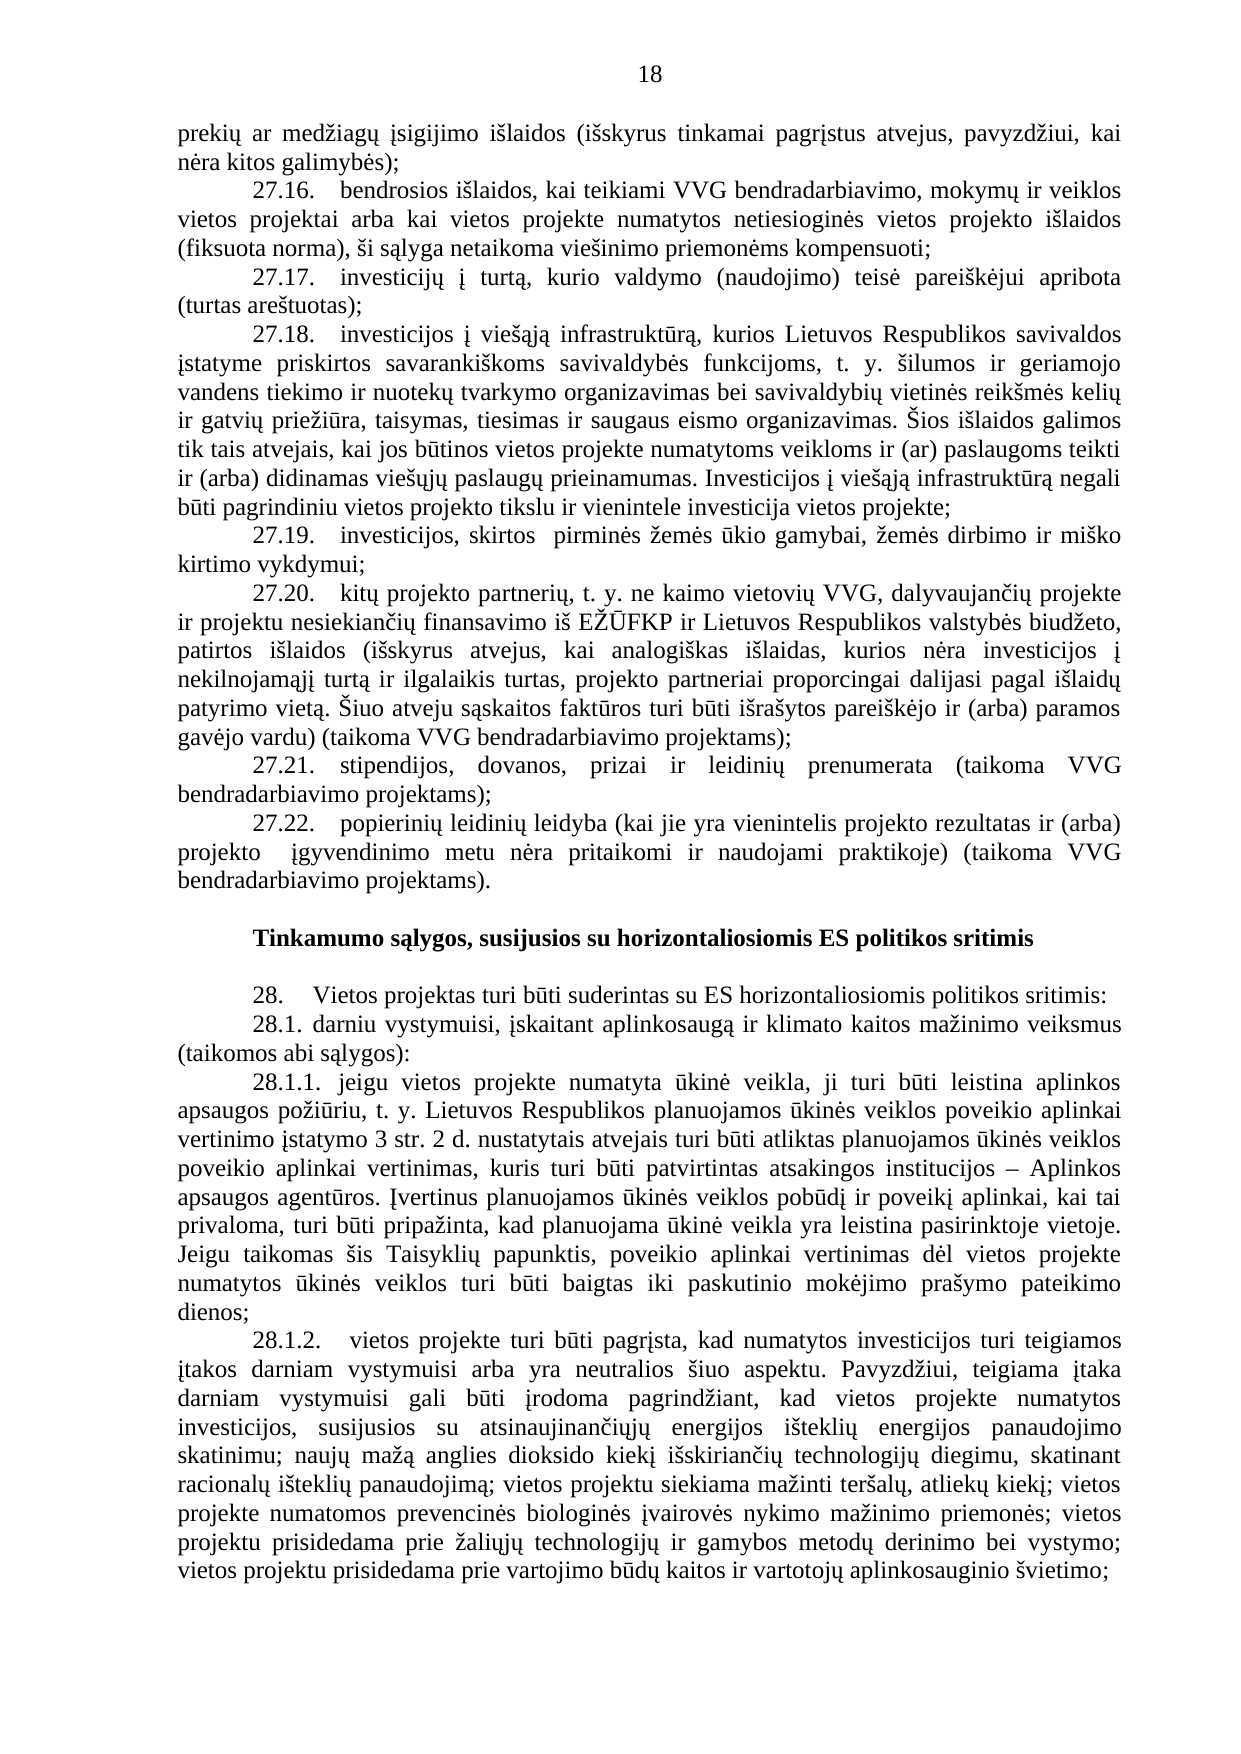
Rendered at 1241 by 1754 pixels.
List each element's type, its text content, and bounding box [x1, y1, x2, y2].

list popierinių leidinių leidyba (kai jie yra vienintelis projekto rezultatas ir (arba) projekto įgyvendinimo metu nėra pritaikomi ir naudojami praktikoje) (taikoma VVG bendradarbiavimo projektams). [177, 808, 1122, 894]
list vietos projekte turi būti pagrįsta, kad numatytos investicijos turi teigiamos įtakos darniam vystymuisi arba yra neutralios šiuo aspektu. Pavyzdžiui, teigiama įtaka darniam vystymuisi gali būti įrodoma pagrindžiant, kad vietos projekte numatytos investicijos, susijusios su atsinaujinančiųjų energijos išteklių energijos panaudojimo skatinimu; naujų mažą anglies dioksido kiekį išskiriančių technologijų diegimu, skatinant racionalų išteklių panaudojimą; vietos projektu siekiama mažinti teršalų, atliekų kiekį; vietos projekte numatomos prevencinės biologinės įvairovės nykimo mažinimo priemonės; vietos projektu prisidedama prie žaliųjų technologijų ir gamybos metodų derinimo bei vystymo; vietos projektu prisidedama prie vartojimo būdų kaitos ir vartotojų aplinkosauginio švietimo; [177, 1326, 1122, 1584]
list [177, 118, 1122, 176]
list investicijų į turtą, kurio valdymo (naudojimo) teisė pareiškėjui apribota (turtas areštuotas); [177, 262, 1122, 319]
list stipendijos, dovanos, prizai ir leidinių prenumerata (taikoma VVG bendradarbiavimo projektams); [177, 751, 1122, 808]
list kitų projekto partnerių, t. y. ne kaimo vietovių VVG, dalyvaujančių projekte ir projektu nesiekiančių finansavimo iš EŽŪFKP ir Lietuvos Respublikos valstybės biudžeto, patirtos išlaidos (išskyrus atvejus, kai analogiškas išlaidas, kurios nėra investicijos į nekilnojamąjį turtą ir ilgalaikis turtas, projekto partneriai proporcingai dalijasi pagal išlaidų patyrimo vietą. Šiuo atveju sąskaitos faktūros turi būti išrašytos pareiškėjo ir (arba) paramos gavėjo vardu) (taikoma VVG bendradarbiavimo projektams); [177, 578, 1122, 751]
list investicijos į viešąją infrastruktūrą, kurios Lietuvos Respublikos savivaldos įstatyme priskirtos savarankiškoms savivaldybės funkcijoms, t. y. šilumos ir geriamojo vandens tiekimo ir nuotekų tvarkymo organizavimas bei savivaldybių vietinės reikšmės kelių ir gatvių priežiūra, taisymas, tiesimas ir saugaus eismo organizavimas. Šios išlaidos galimos tik tais atvejais, kai jos būtinos vietos projekte numatytoms veikloms ir (ar) paslaugoms teikti ir (arba) didinamas viešųjų paslaugų prieinamumas. Investicijos į viešąją infrastruktūrą negali būti pagrindiniu vietos projekto tikslu ir vienintele investicija vietos projekte; [177, 319, 1122, 521]
list darniu vystymuisi, įskaitant aplinkosaugą ir klimato kaitos mažinimo veiksmus (taikomos abi sąlygos): [177, 1009, 1122, 1067]
list Vietos projektas turi būti suderintas su ES horizontaliosiomis politikos sritimis: [177, 981, 1122, 1009]
list jeigu vietos projekte numatyta ūkinė veikla, ji turi būti leistina aplinkos apsaugos požiūriu, t. y. Lietuvos Respublikos planuojamos ūkinės veiklos poveikio aplinkai vertinimo įstatymo 3 str. 2 d. nustatytais atvejais turi būti atliktas planuojamos ūkinės veiklos poveikio aplinkai vertinimas, kuris turi būti patvirtintas atsakingos institucijos – Aplinkos apsaugos agentūros. Įvertinus planuojamos ūkinės veiklos pobūdį ir poveikį aplinkai, kai tai privaloma, turi būti pripažinta, kad planuojama ūkinė veikla yra leistina pasirinktoje vietoje. Jeigu taikomas šis Taisyklių papunktis, poveikio aplinkai vertinimas dėl vietos projekte numatytos ūkinės veiklos turi būti baigtas iki paskutinio mokėjimo prašymo pateikimo dienos; [177, 1067, 1122, 1326]
text Tinkamumo sąlygos, susijusios su horizontaliosiomis ES politikos sritimis [177, 923, 1122, 952]
list bendrosios išlaidos, kai teikiami VVG bendradarbiavimo, mokymų ir veiklos vietos projektai arba kai vietos projekte numatytos netiesioginės vietos projekto išlaidos (fiksuota norma), ši sąlyga netaikoma viešinimo priemonėms kompensuoti; [177, 176, 1122, 262]
list investicijos, skirtos pirminės žemės ūkio gamybai, žemės dirbimo ir miško kirtimo vykdymui; [177, 521, 1122, 578]
